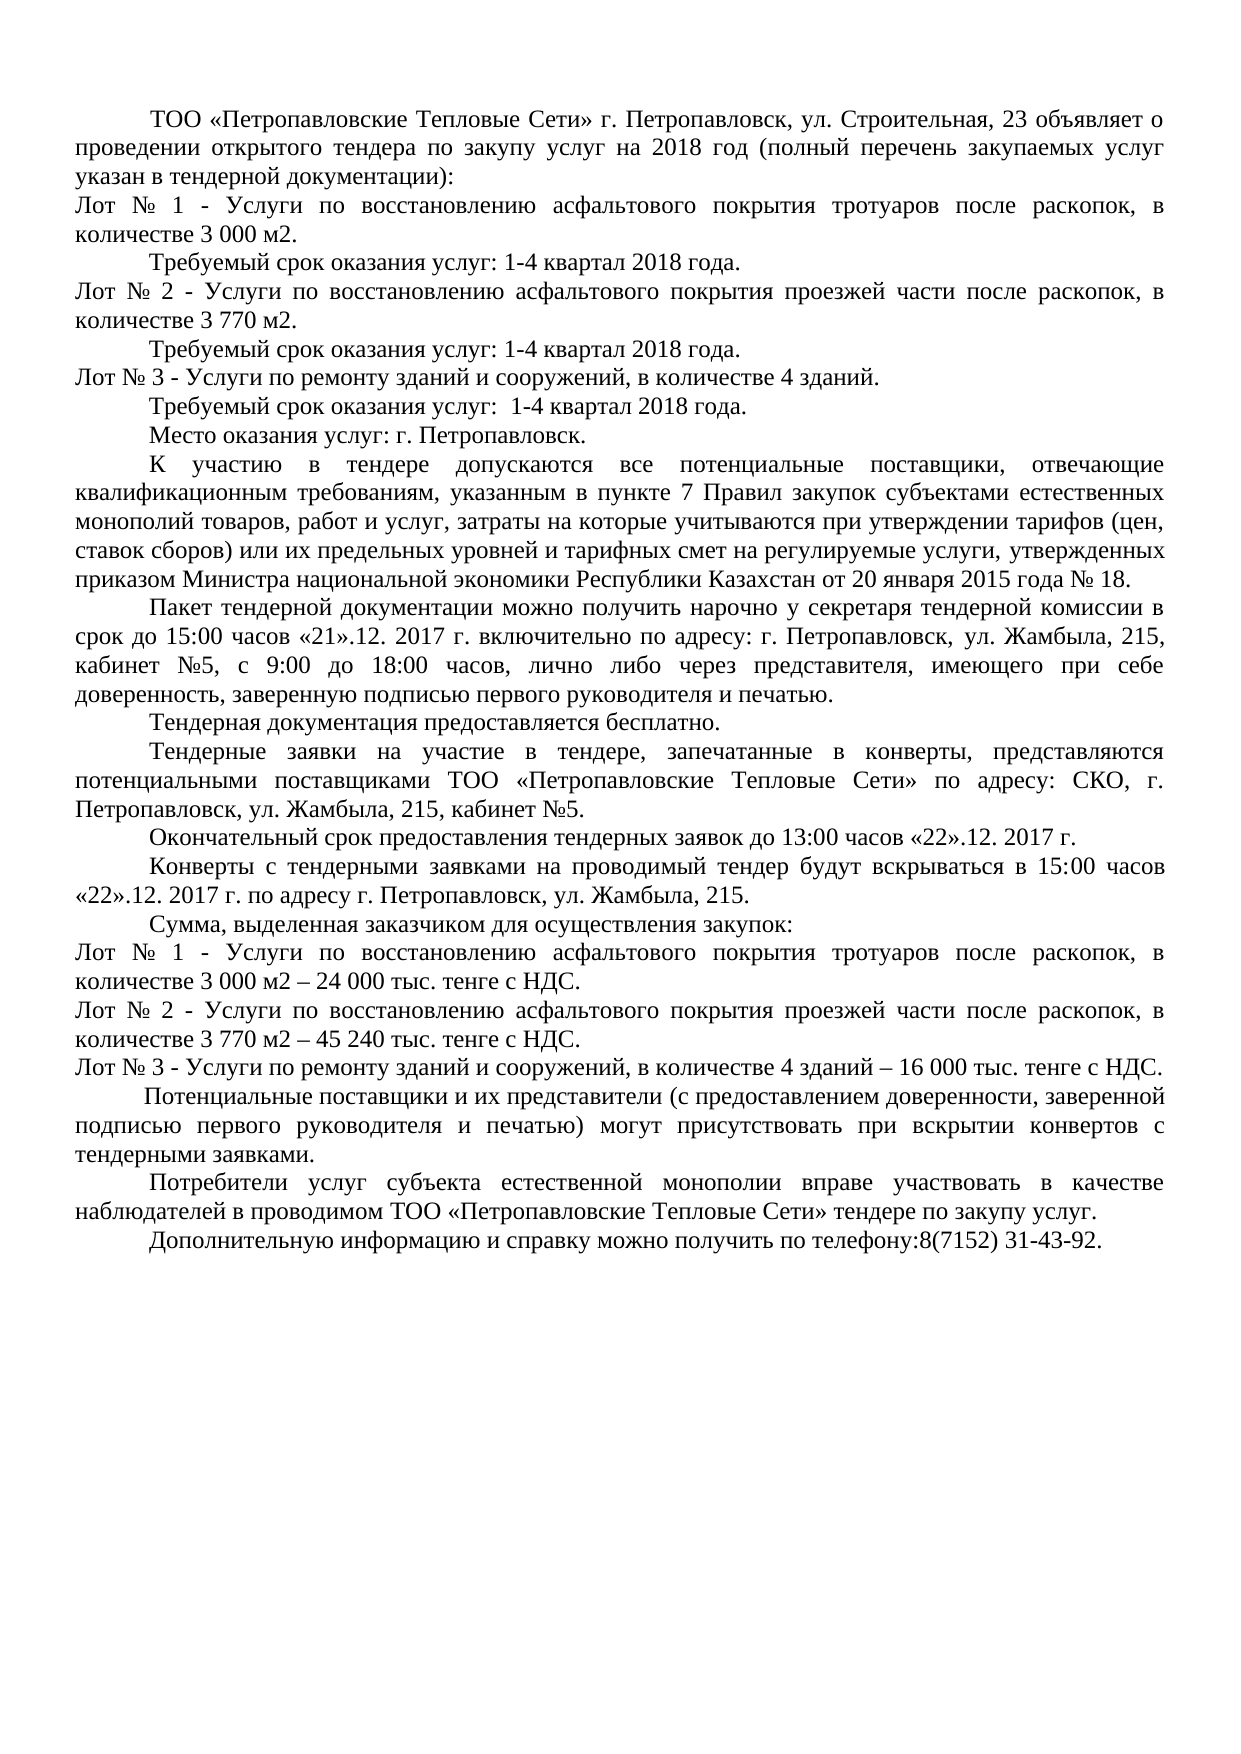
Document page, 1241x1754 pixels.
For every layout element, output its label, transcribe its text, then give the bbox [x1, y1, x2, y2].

text Пакет тендерной документации можно получить нарочно у секретаря тендерной комиссии в срок до 15:00 часов «21».12. . включительно по адресу: г. Петропавловск, ул. Жамбыла, 215, кабинет №5, с 9:00 до 18:00 часов, лично либо через представителя, имеющего при себе доверенность, заверенную подписью первого руководителя и печатью. [75, 592, 1165, 707]
text Окончательный срок предоставления тендерных заявок до 13:00 часов «22».12. . [75, 822, 1165, 851]
text ТОО «Петропавловские Тепловые Сети» г. Петропавловск, ул. Строительная, 23 объявляет о проведении открытого тендера по закупу услуг на 2018 год (полный перечень закупаемых услуг указан в тендерной документации): [75, 104, 1165, 190]
text Потенциальные поставщики и их представители (с предоставлением доверенности, заверенной подписью первого руководителя и печатью) могут присутствовать при вскрытии конвертов с тендерными заявками. [75, 1081, 1165, 1167]
text Лот № 3 - Услуги по ремонту зданий и сооружений, в количестве 4 зданий – 16 000 тыс. тенге с НДС. [75, 1052, 1165, 1081]
text Требуемый срок оказания услуг: 1-4 квартал 2018 года. [75, 247, 1165, 276]
text Тендерные заявки на участие в тендере, запечатанные в конверты, представляются потенциальными поставщиками ТОО «Петропавловские Тепловые Сети» по адресу: СКО, г. Петропавловск, ул. Жамбыла, 215, кабинет №5. [75, 736, 1165, 822]
text Лот № 3 - Услуги по ремонту зданий и сооружений, в количестве 4 зданий. [75, 362, 1165, 391]
text Тендерная документация предоставляется бесплатно. [75, 707, 1165, 736]
text Место оказания услуг: г. Петропавловск. [75, 420, 1165, 449]
text Лот № 1 - Услуги по восстановлению асфальтового покрытия тротуаров после раскопок, в количестве 3 000 м2 – 24 000 тыс. тенге с НДС. [75, 937, 1165, 995]
text Лот № 2 - Услуги по восстановлению асфальтового покрытия проезжей части после раскопок, в количестве 3 770 м2 – 45 240 тыс. тенге с НДС. [75, 995, 1165, 1052]
text Конверты с тендерными заявками на проводимый тендер будут вскрываться в 15:00 часов «22».12. . по адресу г. Петропавловск, ул. Жамбыла, 215. [75, 851, 1165, 909]
text Лот № 1 - Услуги по восстановлению асфальтового покрытия тротуаров после раскопок, в количестве 3 000 м2. [75, 190, 1165, 247]
text К участию в тендере допускаются все потенциальные поставщики, отвечающие квалификационным требованиям, указанным в пункте 7 Правил закупок субъектами естественных монополий товаров, работ и услуг, затраты на которые учитываются при утверждении тарифов (цен, ставок сборов) или их предельных уровней и тарифных смет на регулируемые услуги, утвержденных приказом Министра национальной экономики Республики Казахстан от 20 января 2015 года № 18. [75, 449, 1165, 592]
text Потребители услуг субъекта естественной монополии вправе участвовать в качестве наблюдателей в проводимом ТОО «Петропавловские Тепловые Сети» тендере по закупу услуг. [75, 1167, 1165, 1225]
text Требуемый срок оказания услуг: 1-4 квартал 2018 года. [75, 334, 1165, 362]
text Лот № 2 - Услуги по восстановлению асфальтового покрытия проезжей части после раскопок, в количестве 3 770 м2. [75, 276, 1165, 334]
text Дополнительную информацию и справку можно получить по телефону:8(7152) 31-43-92. [75, 1225, 1165, 1254]
text Сумма, выделенная заказчиком для осуществления закупок: [75, 909, 1165, 937]
text Требуемый срок оказания услуг: 1-4 квартал 2018 года. [75, 391, 1165, 420]
